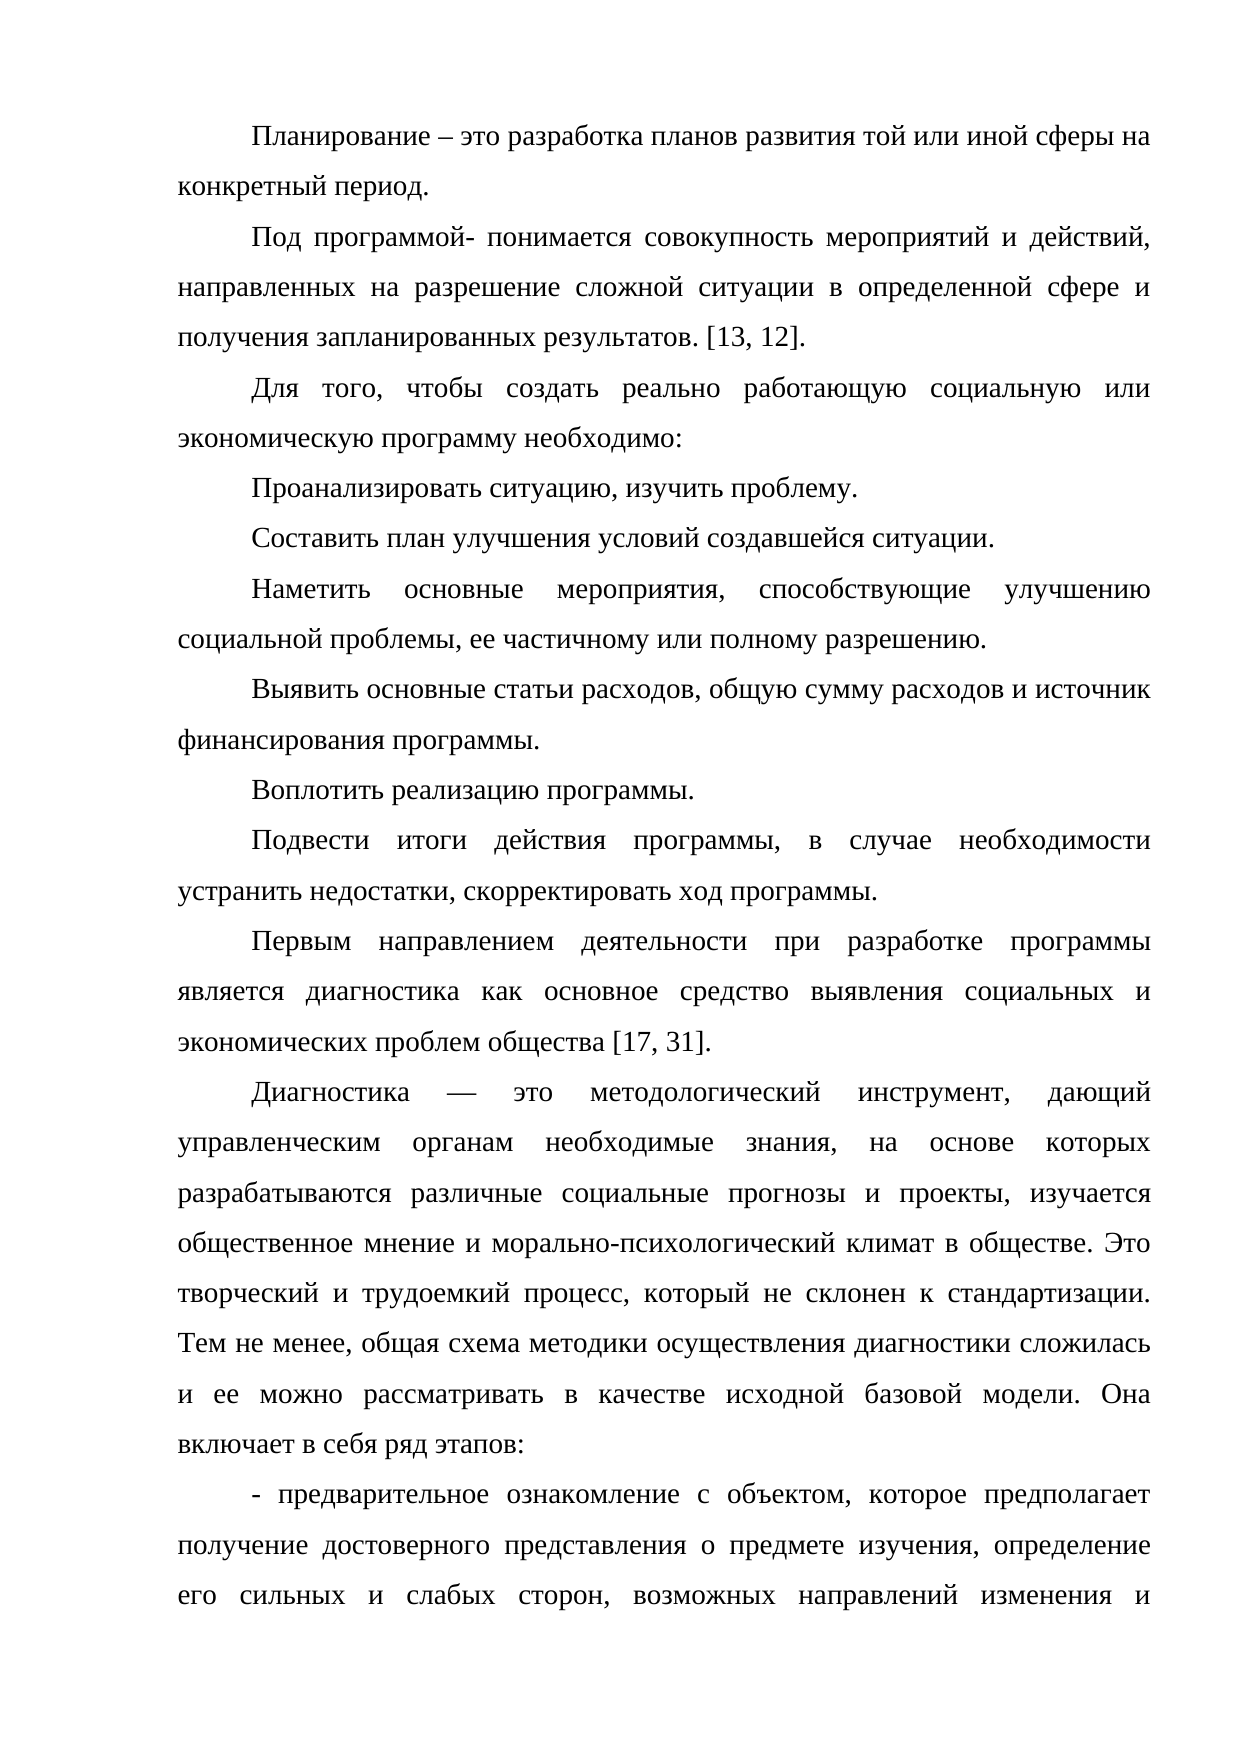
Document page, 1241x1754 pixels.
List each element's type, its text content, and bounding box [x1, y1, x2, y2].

text Воплотить реализацию программы. [177, 772, 1152, 806]
text Для того, чтобы создать реально работающую социальную или экономическую программу необходимо: [177, 370, 1152, 453]
text Диагностика — это методологический инструмент, дающий управленческим органам необходимые знания, на основе которых разрабатываются различные социальные прогнозы и проекты, изучается общественное мнение и морально-психологический климат в обществе. Это творческий и трудоемкий процесс, который не склонен к стандартизации. Тем не менее, общая схема методики осуществления диагностики сложилась и ее можно рассматривать в качестве исходной базовой модели. Она включает в себя ряд этапов: [177, 1074, 1152, 1460]
text Под программой- понимается совокупность мероприятий и действий, направленных на разрешение сложной ситуации в определенной сфере и получения запланированных результатов. [13, 12]. [177, 219, 1152, 353]
text Планирование – это разработка планов развития той или иной сферы на конкретный период. [177, 118, 1152, 202]
text Первым направлением деятельности при разработке программы является диагностика как основное средство выявления социальных и экономических проблем общества [17, 31]. [177, 923, 1152, 1057]
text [177, 1477, 1152, 1611]
text Выявить основные статьи расходов, общую сумму расходов и источник финансирования программы. [177, 672, 1152, 755]
text Наметить основные мероприятия, способствующие улучшению социальной проблемы, ее частичному или полному разрешению. [177, 571, 1152, 655]
text Составить план улучшения условий создавшейся ситуации. [177, 521, 1152, 554]
text Подвести итоги действия программы, в случае необходимости устранить недостатки, скорректировать ход программы. [177, 822, 1152, 906]
text Проанализировать ситуацию, изучить проблему. [177, 470, 1152, 504]
